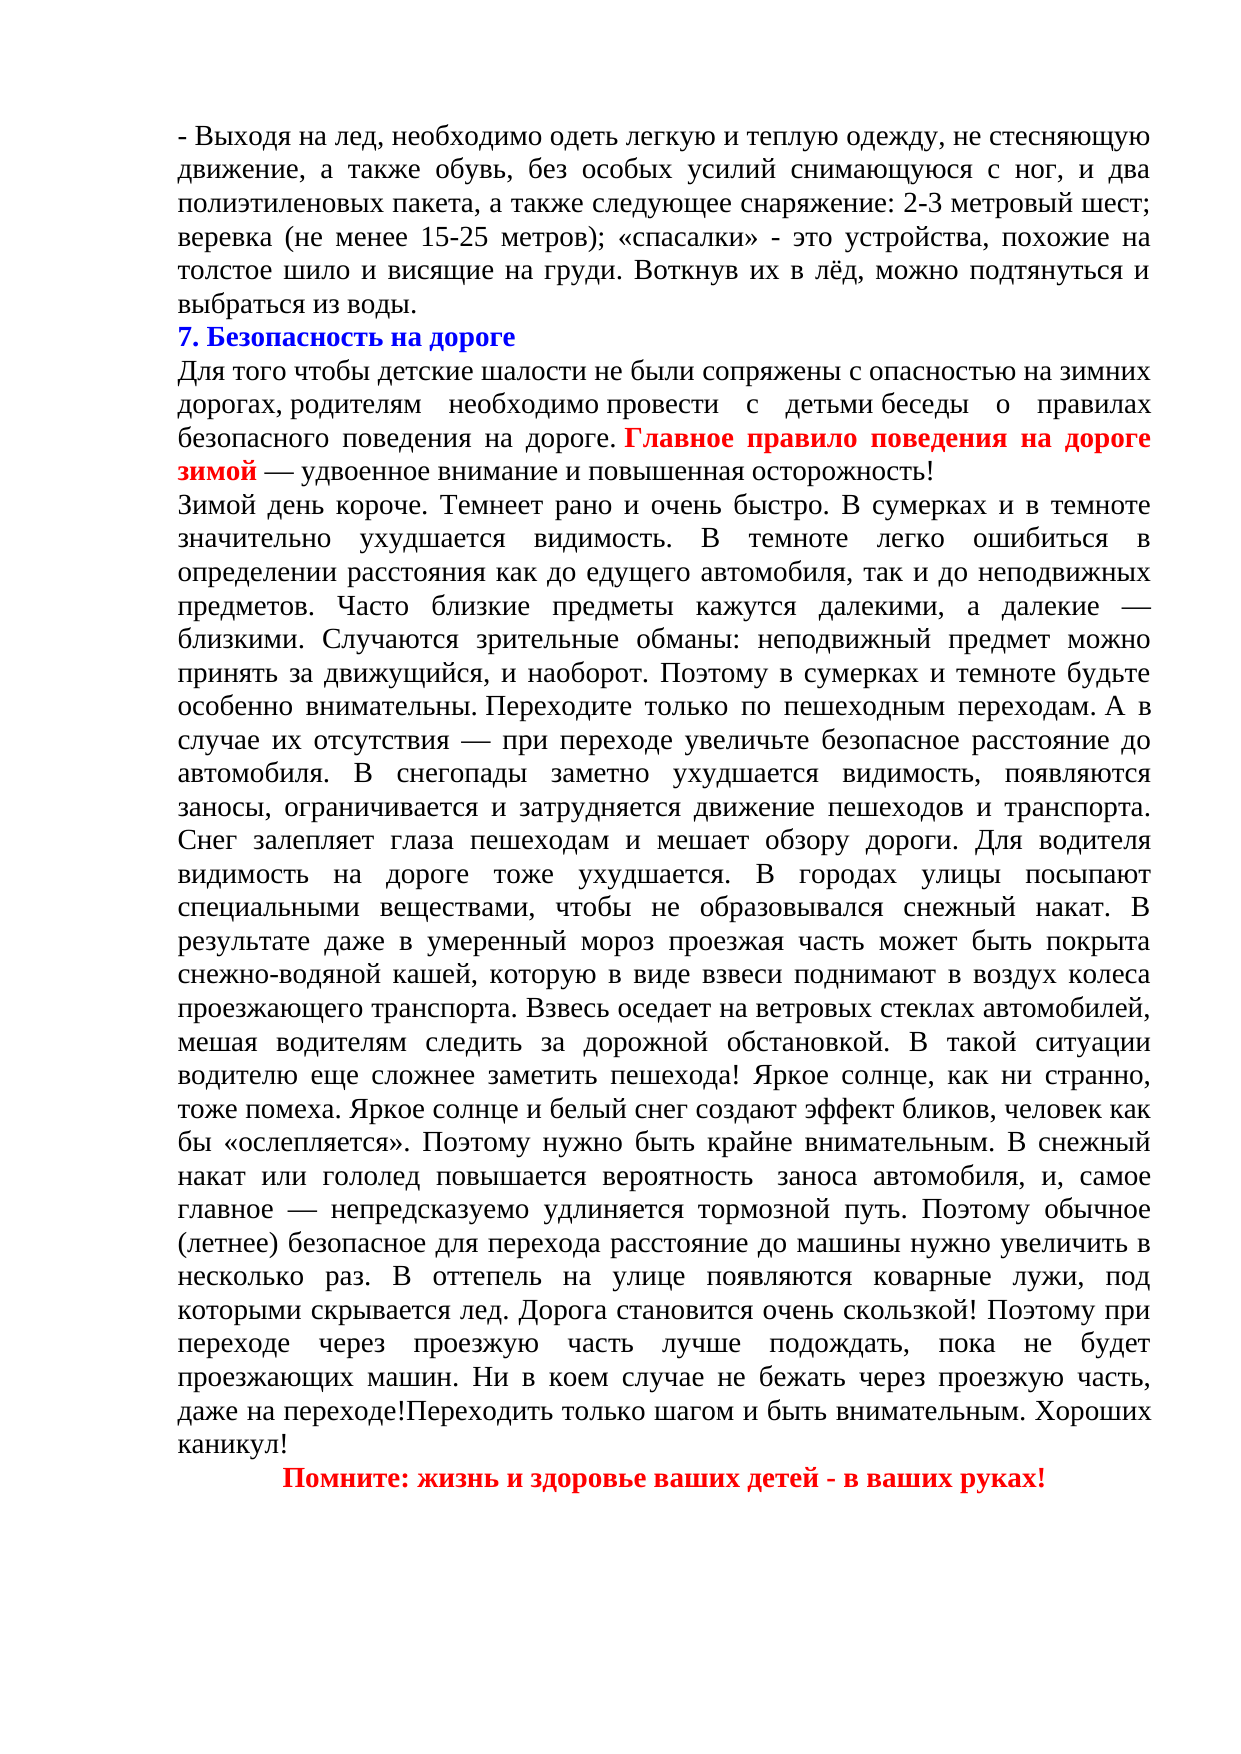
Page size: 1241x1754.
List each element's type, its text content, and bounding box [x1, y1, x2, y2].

text Зимой день короче. Темнеет рано и очень быстро. В сумерках и в темноте значительно ухудшается видимость. В темноте легко ошибиться в определении расстояния как до едущего автомобиля, так и до неподвижных предметов. Часто близкие предметы кажутся далекими, а далекие — близкими. Случаются зрительные обманы: неподвижный предмет можно принять за движущийся, и наоборот. Поэтому в сумерках и темноте будьте особенно внимательны. Переходите только по пешеходным переходам. А в случае их отсутствия — при переходе увеличьте безопасное расстояние до автомобиля. В снегопады заметно ухудшается видимость, появляются заносы, ограничивается и затрудняется движение пешеходов и транспорта. Снег залепляет глаза пешеходам и мешает обзору дороги. Для водителя видимость на дороге тоже ухудшается. В городах улицы посыпают специальными веществами, чтобы не образовывался снежный накат. В результате даже в умеренный мороз проезжая часть может быть покрыта снежно-водяной кашей, которую в виде взвеси поднимают в воздух колеса проезжающего транспорта. Взвесь оседает на ветровых стеклах автомобилей, мешая водителям следить за дорожной обстановкой. В такой ситуации водителю еще сложнее заметить пешехода! Яркое солнце, как ни странно, тоже помеха. Яркое солнце и белый снег создают эффект бликов, человек как бы «ослепляется». Поэтому нужно быть крайне внимательным. В снежный накат или гололед повышается вероятность заноса автомобиля, и, самое главное — непредсказуемо удлиняется тормозной путь. Поэтому обычное (летнее) безопасное для перехода расстояние до машины нужно увеличить в несколько раз. В оттепель на улице появляются коварные лужи, под которыми скрывается лед. Дорога становится очень скользкой! Поэтому при переходе через проезжую часть лучше подождать, пока не будет проезжающих машин. Ни в коем случае не бежать через проезжую часть, даже на переходе!Переходить только шагом и быть внимательным. Хороших каникул! [177, 487, 1152, 1460]
text Помните: жизнь и здоровье ваших детей - в ваших руках! [177, 1460, 1152, 1493]
text Для того чтобы детские шалости не были сопряжены с опасностью на зимних дорогах, родителям необходимо провести с детьми беседы о правилах безопасного поведения на дороге. Главное правило поведения на дороге зимой — удвоенное внимание и повышенная осторожность! [177, 353, 1152, 487]
text 7. Безопасность на дороге [177, 319, 1152, 353]
text - Выходя на лед, необходимо одеть легкую и теплую одежду, не стесняющую движение, а также обувь, без особых усилий снимающуюся с ног, и два полиэтиленовых пакета, а также следующее снаряжение: 2-3 метровый шест; веревка (не менее 15-25 метров); «спасалки» - это устройства, похожие на толстое шило и висящие на груди. Воткнув их в лёд, можно подтянуться и выбраться из воды. [177, 118, 1152, 319]
